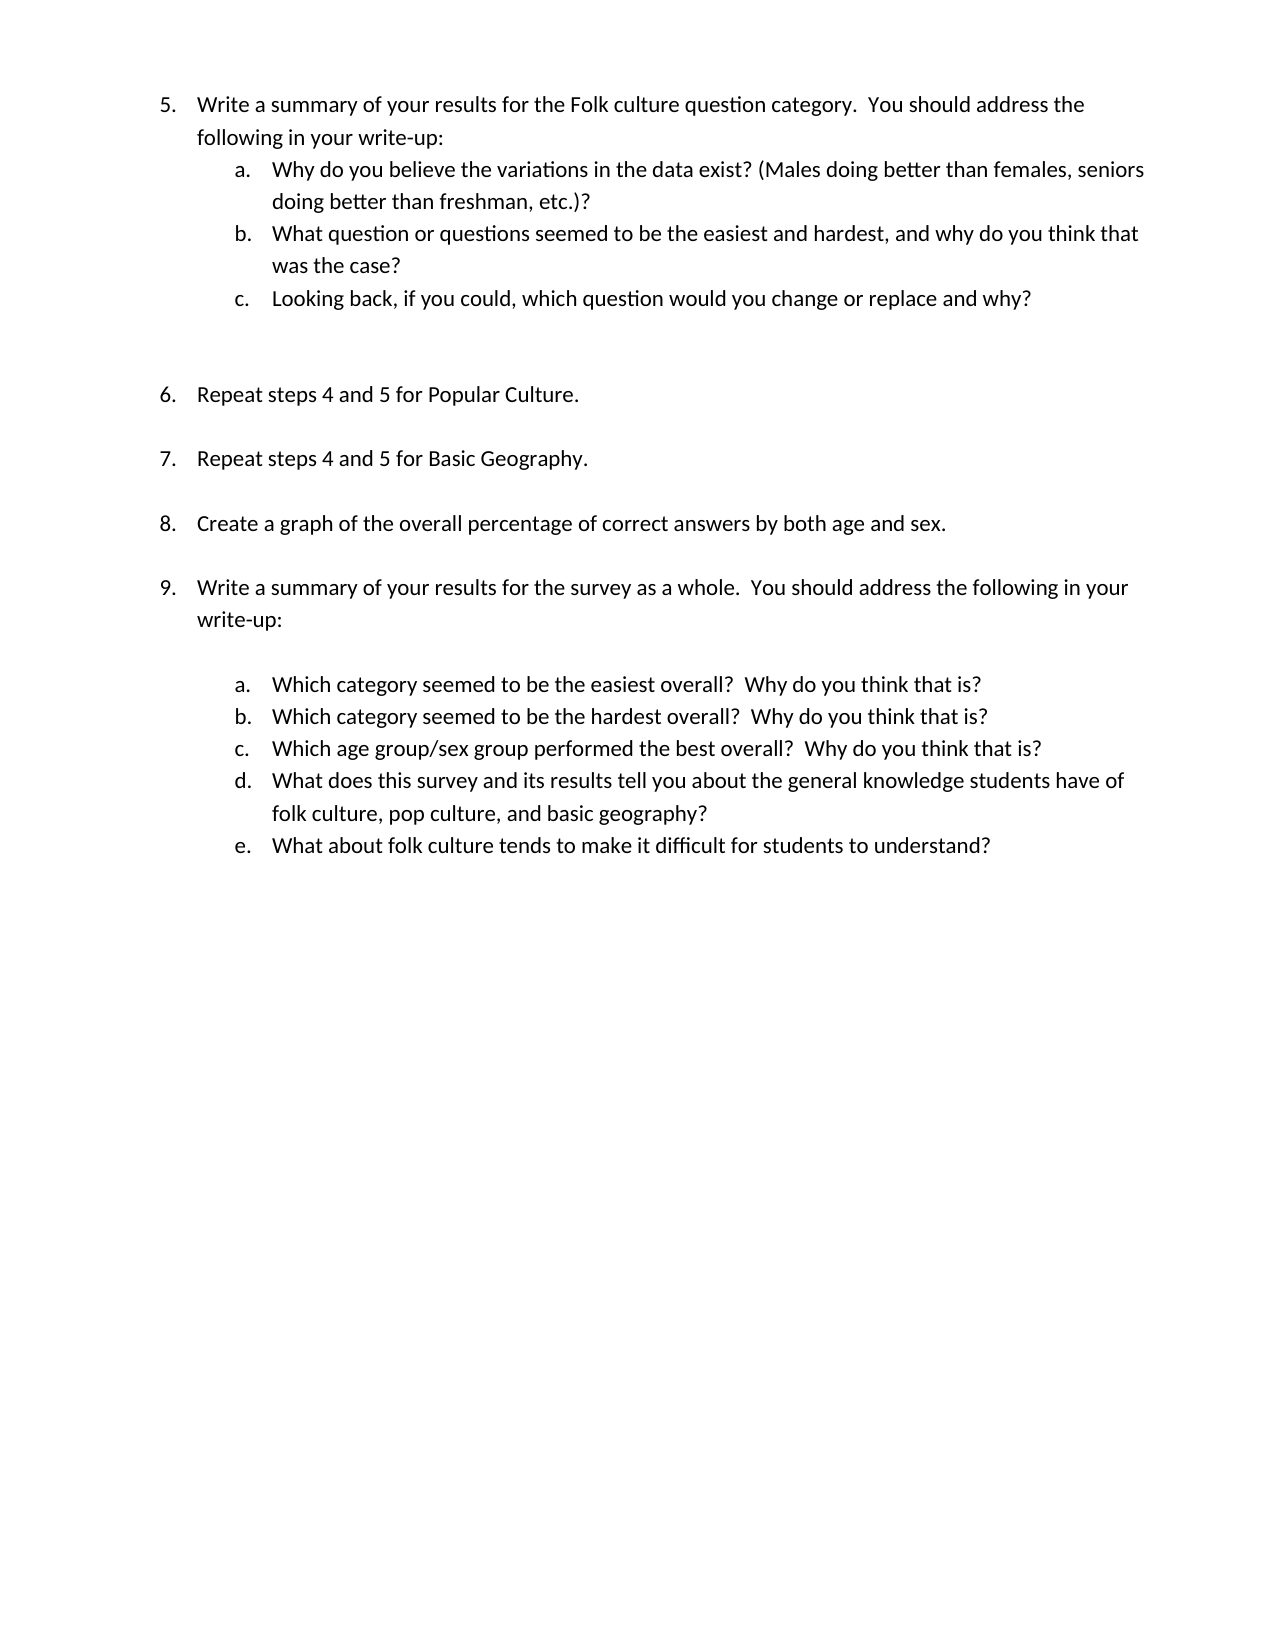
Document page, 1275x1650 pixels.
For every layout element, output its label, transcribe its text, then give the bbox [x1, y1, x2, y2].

list Why do you believe the variations in the data exist? (Males doing better than females, seniors doing better than freshman, etc.)? [234, 155, 1162, 215]
list What question or questions seemed to be the easiest and hardest, and why do you think that was the case? [234, 219, 1162, 279]
list Write a summary of your results for the Folk culture question category. You should address the following in your write-up: [159, 91, 1162, 151]
list Repeat steps 4 and 5 for Popular Culture. [159, 380, 1162, 408]
list Looking back, if you could, which question would you change or replace and why? [234, 284, 1162, 312]
list Which age group/sex group performed the best overall? Why do you think that is? [234, 734, 1162, 762]
list Create a graph of the overall percentage of correct answers by both age and sex. [159, 509, 1162, 537]
list What about folk culture tends to make it difficult for students to understand? [234, 831, 1162, 859]
list Which category seemed to be the hardest overall? Why do you think that is? [234, 702, 1162, 730]
list Write a summary of your results for the survey as a whole. You should address the following in your write-up: [159, 573, 1162, 633]
list Repeat steps 4 and 5 for Basic Geography. [159, 444, 1162, 473]
list What does this survey and its results tell you about the general knowledge students have of folk culture, pop culture, and basic geography? [234, 766, 1162, 827]
list Which category seemed to be the easiest overall? Why do you think that is? [234, 670, 1162, 698]
